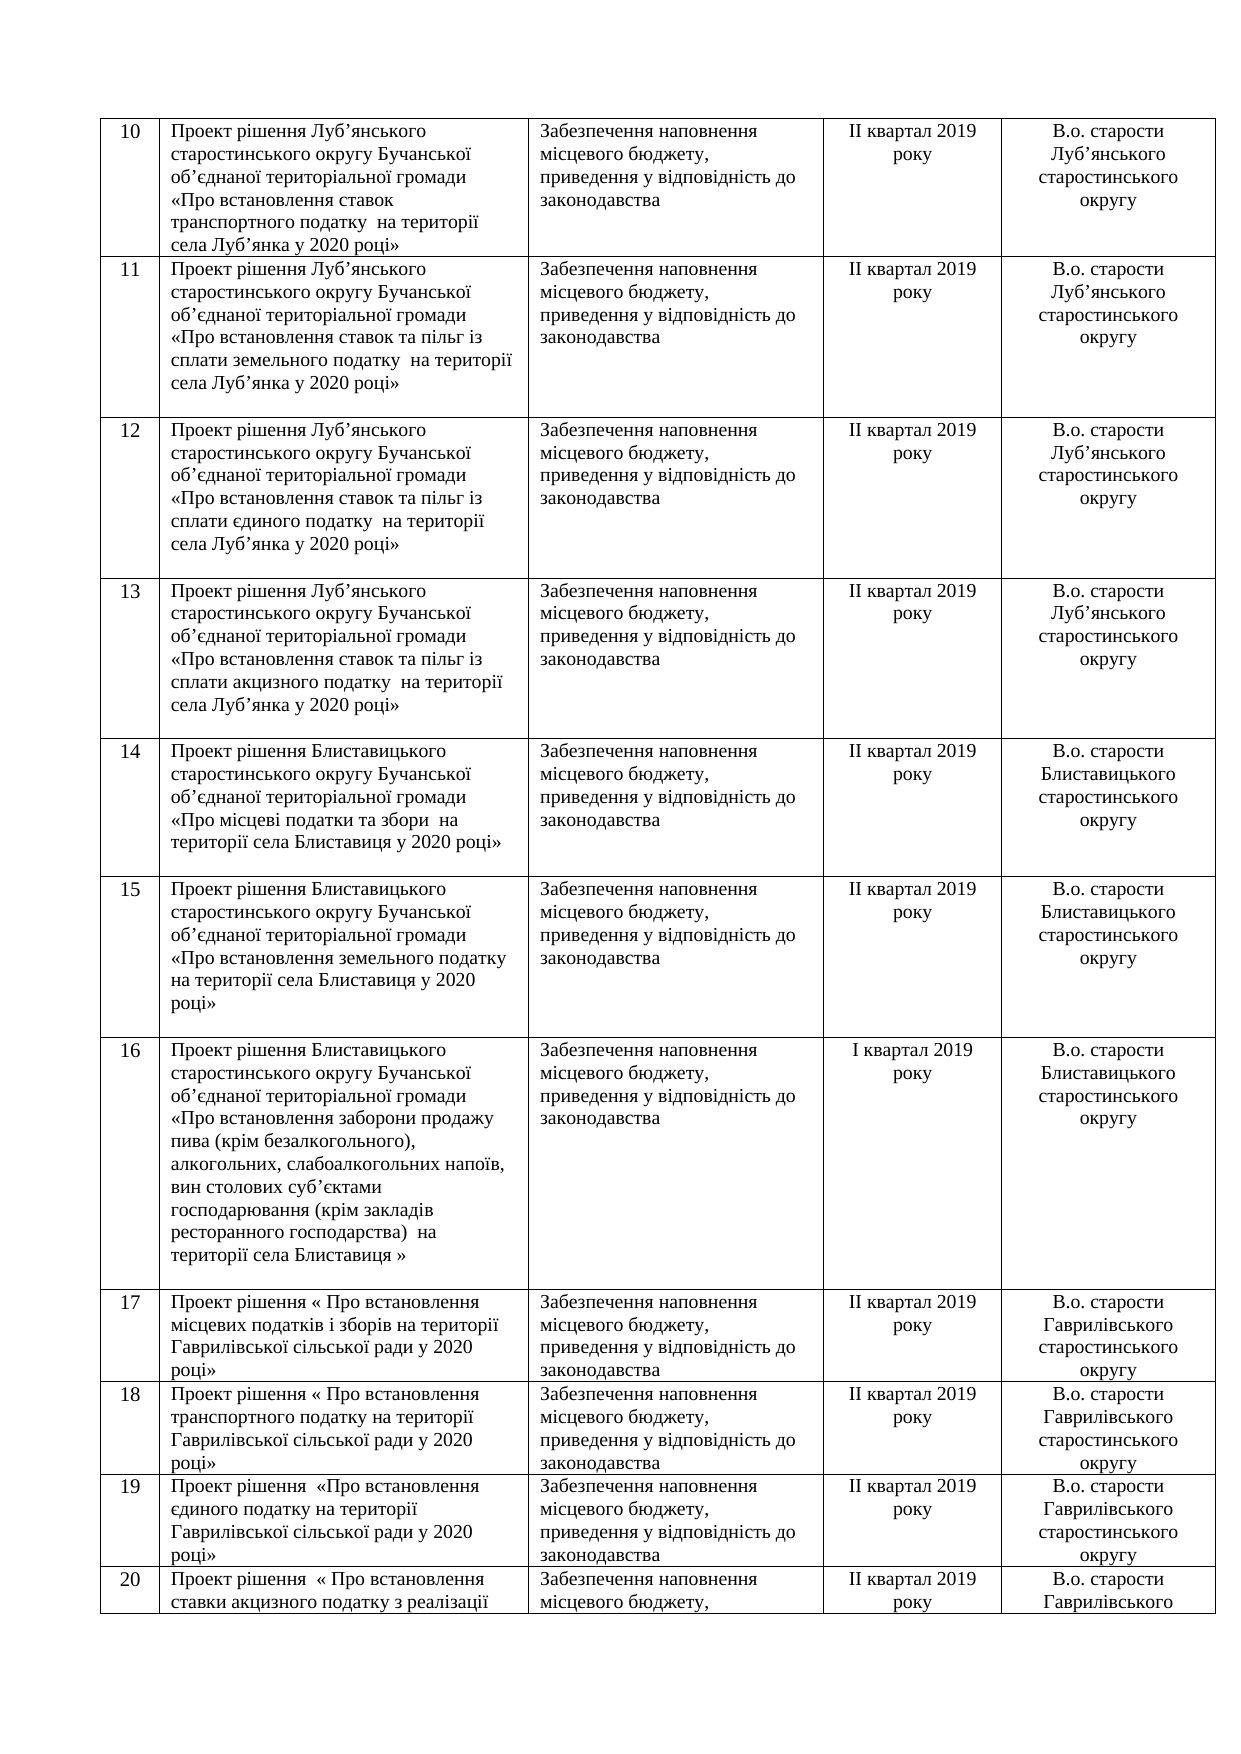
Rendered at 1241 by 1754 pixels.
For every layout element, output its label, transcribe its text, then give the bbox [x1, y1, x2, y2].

table_cell Забезпечення наповнення місцевого бюджету, приведення у відповідність до законодавства [529, 1475, 823, 1566]
table_cell В.о. старости Гаврилівського старостинського округу [1002, 1290, 1215, 1381]
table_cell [824, 119, 1001, 256]
table_cell Проект рішення Блиставицького старостинського округу Бучанської об’єднаної територіальної громади «Про встановлення земельного податку на території села Блиставиця у 2020 році» [160, 877, 528, 1037]
table_cell 15 [101, 877, 159, 1037]
table_cell Проект рішення Блиставицького старостинського округу Бучанської об’єднаної територіальної громади «Про місцеві податки та збори на території села Блиставиця у 2020 році» [160, 739, 528, 876]
table_cell В.о. старости Гаврилівського старостинського округу [1002, 1382, 1215, 1473]
table_cell ІІ квартал 2019 року [824, 739, 1001, 876]
table_cell Забезпечення наповнення місцевого бюджету, приведення у відповідність до законодавства [529, 1382, 823, 1473]
table_cell Проект рішення Луб’янського старостинського округу Бучанської об’єднаної територіальної громади «Про встановлення ставок та пільг із сплати єдиного податку на території села Луб’янка у 2020 році» [160, 418, 528, 577]
table_cell В.о. старости Блиставицького старостинського округу [1002, 739, 1215, 876]
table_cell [160, 1567, 528, 1612]
table_cell ІІ квартал 2019 року [824, 1475, 1001, 1566]
table_cell Проект рішення Луб’янського старостинського округу Бучанської об’єднаної територіальної громади «Про встановлення ставок транспортного податку на території села Луб’янка у 2020 році» [160, 119, 528, 256]
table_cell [529, 1567, 823, 1612]
table_cell ІІ квартал 2019 року [824, 1290, 1001, 1381]
table_cell Забезпечення наповнення місцевого бюджету, приведення у відповідність до законодавства [529, 877, 823, 1037]
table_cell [824, 1567, 1001, 1612]
table_cell 11 [101, 257, 159, 417]
table_cell 18 [101, 1382, 159, 1473]
table_cell Проект рішення Блиставицького старостинського округу Бучанської об’єднаної територіальної громади «Про встановлення заборони продажу пива (крім безалкогольного), алкогольних, слабоалкогольних напоїв, вин столових суб’єктами господарювання (крім закладів ресторанного господарства) на території села Блиставиця » [160, 1038, 528, 1289]
table_cell В.о. старости Луб’янського старостинського округу [1002, 257, 1215, 417]
table_cell ІІ квартал 2019 року [824, 579, 1001, 738]
table_cell Забезпечення наповнення місцевого бюджету, приведення у відповідність до законодавства [529, 257, 823, 417]
table_cell 10 [101, 119, 159, 256]
table_cell 12 [101, 418, 159, 577]
table_cell Проект рішення Луб’янського старостинського округу Бучанської об’єднаної територіальної громади «Про встановлення ставок та пільг із сплати акцизного податку на території села Луб’янка у 2020 році» [160, 579, 528, 738]
table_cell Забезпечення наповнення місцевого бюджету, приведення у відповідність до законодавства [529, 1038, 823, 1289]
table_cell ІІ квартал 2019 року [824, 1382, 1001, 1473]
table_cell 20 [101, 1567, 159, 1612]
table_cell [1002, 1567, 1215, 1612]
table_cell В.о. старости Блиставицького старостинського округу [1002, 1038, 1215, 1289]
table_cell 14 [101, 739, 159, 876]
table_cell Забезпечення наповнення місцевого бюджету, приведення у відповідність до законодавства [529, 739, 823, 876]
table_cell Проект рішення Луб’янського старостинського округу Бучанської об’єднаної територіальної громади «Про встановлення ставок та пільг із сплати земельного податку на території села Луб’янка у 2020 році» [160, 257, 528, 417]
table_cell Проект рішення « Про встановлення місцевих податків і зборів на території Гаврилівської сільської ради у 2020 році» [160, 1290, 528, 1381]
table_cell 19 [101, 1475, 159, 1566]
table_cell В.о. старости Гаврилівського старостинського округу [1002, 1475, 1215, 1566]
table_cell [529, 119, 823, 256]
table_cell 17 [101, 1290, 159, 1381]
table_cell І квартал 2019 року [824, 1038, 1001, 1289]
table_cell Забезпечення наповнення місцевого бюджету, приведення у відповідність до законодавства [529, 1290, 823, 1381]
table_cell В.о. старости Луб’янського старостинського округу [1002, 418, 1215, 577]
table_cell Проект рішення «Про встановлення єдиного податку на території Гаврилівської сільської ради у 2020 році» [160, 1475, 528, 1566]
table_cell Проект рішення « Про встановлення транспортного податку на території Гаврилівської сільської ради у 2020 році» [160, 1382, 528, 1473]
table_cell 16 [101, 1038, 159, 1289]
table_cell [1002, 119, 1215, 256]
table_cell ІІ квартал 2019 року [824, 418, 1001, 577]
table_cell В.о. старости Луб’янського старостинського округу [1002, 579, 1215, 738]
table_cell В.о. старости Блиставицького старостинського округу [1002, 877, 1215, 1037]
table_cell 13 [101, 579, 159, 738]
table_cell Забезпечення наповнення місцевого бюджету, приведення у відповідність до законодавства [529, 418, 823, 577]
table_cell ІІ квартал 2019 року [824, 257, 1001, 417]
table_cell ІІ квартал 2019 року [824, 877, 1001, 1037]
table_cell Забезпечення наповнення місцевого бюджету, приведення у відповідність до законодавства [529, 579, 823, 738]
